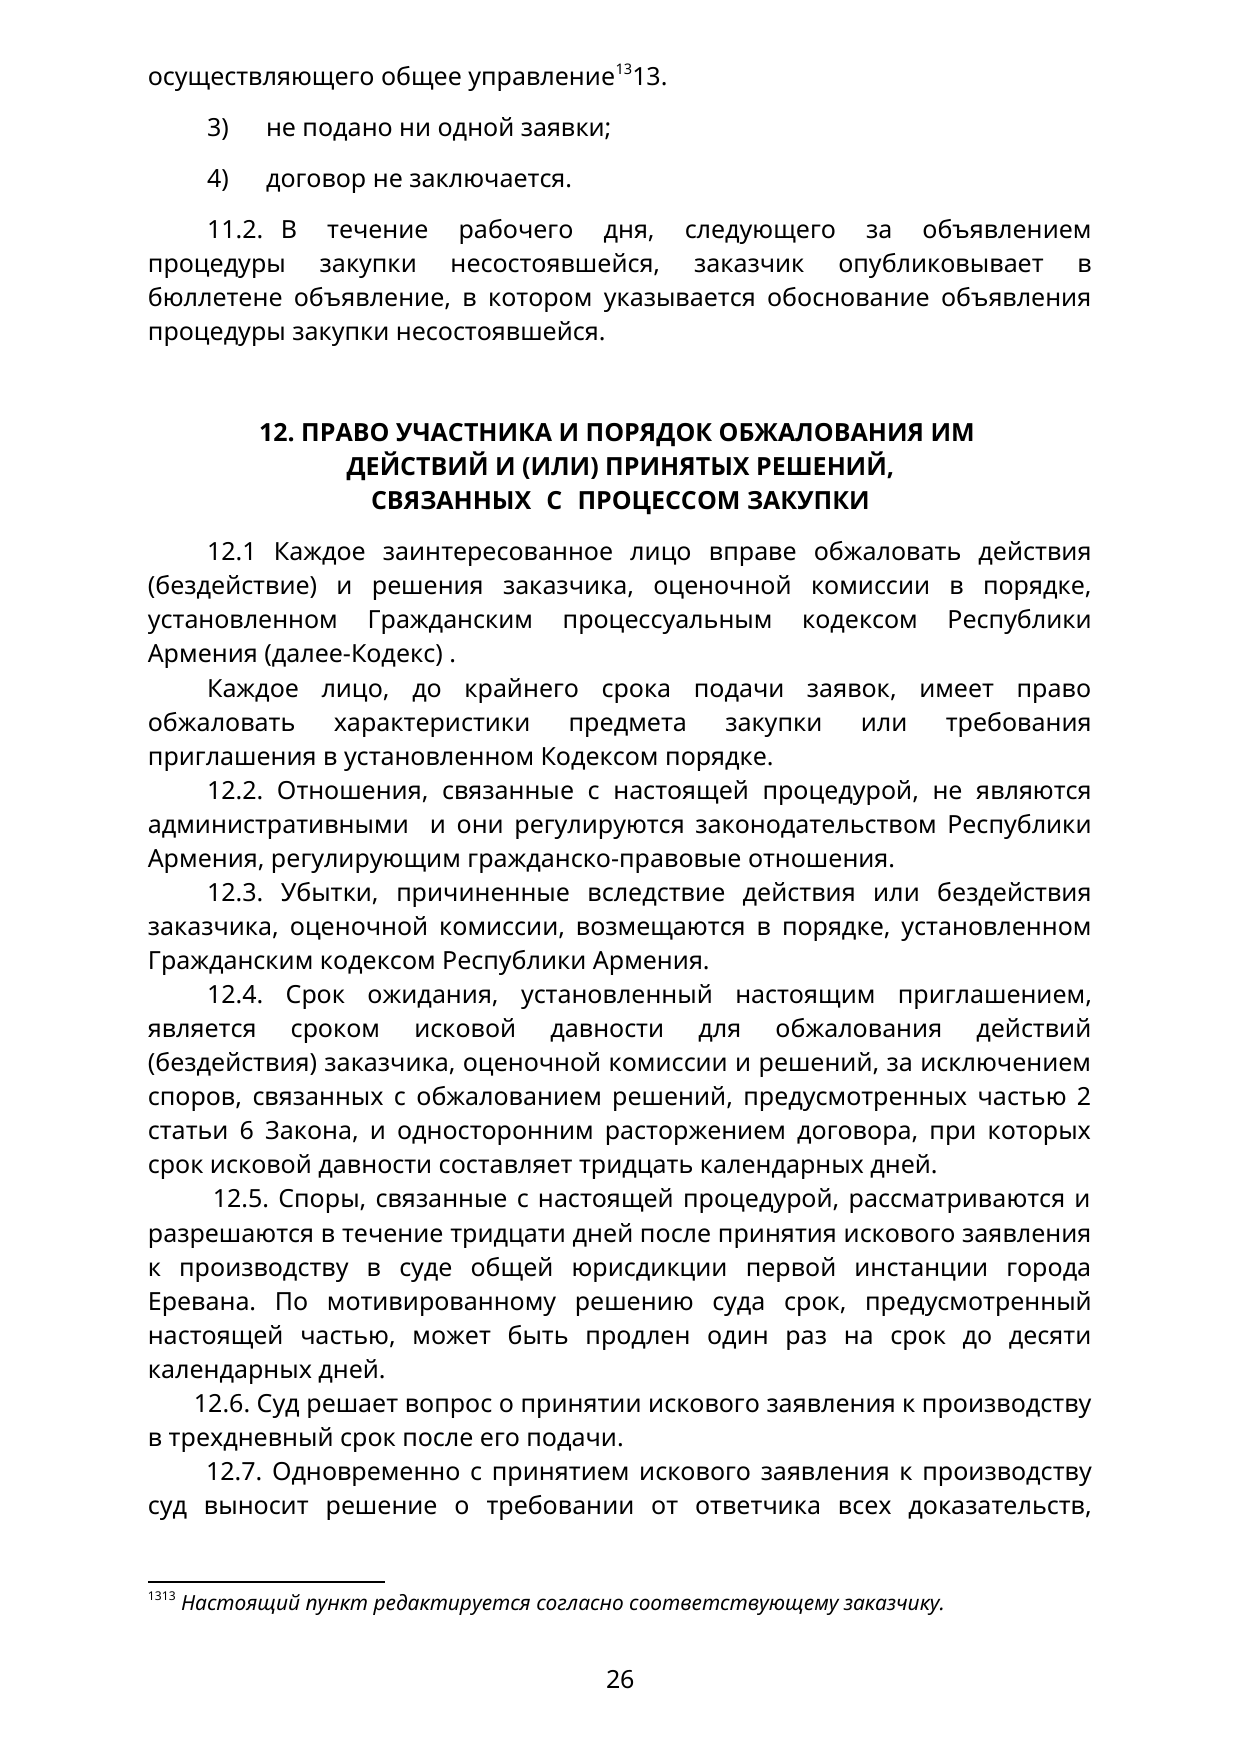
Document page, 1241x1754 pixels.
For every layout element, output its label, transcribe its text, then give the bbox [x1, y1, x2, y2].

text 12. ПРАВО УЧАСТНИКА И ПОРЯДОК ОБЖАЛОВАНИЯ ИМ ДЕЙСТВИЙ И (ИЛИ) ПРИНЯТЫХ РЕШЕНИЙ, СВЯЗАННЫХ С ПРОЦЕССОМ ЗАКУПКИ [207, 415, 1034, 517]
text 12.4. Срок ожидания, установленный настоящим приглашением, является сроком исковой давности для обжалования действий (бездействия) заказчика, оценочной комиссии и решений, за исключением споров, связанных с обжалованием решений, предусмотренных частью 2 статьи 6 Закона, и односторонним расторжением договора, при которых срок исковой давности составляет тридцать календарных дней. [148, 977, 1092, 1181]
text 4) договор не заключается. [148, 161, 1092, 194]
text 12.6. Суд решает вопрос о принятии искового заявления к производству в трехдневный срок после его подачи. [148, 1386, 1092, 1454]
text Каждое лицо, до крайнего срока подачи заявок, имеет право обжаловать характеристики предмета закупки или требования приглашения в установленном Кодексом порядке. [148, 670, 1092, 772]
text 12.3. Убытки, причиненные вследствие действия или бездействия заказчика, оценочной комиссии, возмещаются в порядке, установленном Гражданским кодексом Республики Армения. [148, 874, 1092, 977]
text 12.1 Каждое заинтересованное лицо вправе обжаловать действия (бездействие) и решения заказчика, оценочной комиссии в порядке, установленном Гражданским процессуальным кодексом Республики Армения (далее-Кодекс) . [148, 534, 1092, 670]
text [148, 59, 1092, 93]
text 11.2. В течение рабочего дня, следующего за объявлением процедуры закупки несостоявшейся, заказчик опубликовывает в бюллетене объявление, в котором указывается обоснование объявления процедуры закупки несостоявшейся. [148, 211, 1092, 347]
text 3) не подано ни одной заявки; [148, 110, 1092, 144]
text 12.5. Споры, связанные с настоящей процедурой, рассматриваются и разрешаются в течение тридцати дней после принятия искового заявления к производству в суде общей юрисдикции первой инстанции города Еревана. По мотивированному решению суда срок, предусмотренный настоящей частью, может быть продлен один раз на срок до десяти календарных дней. [148, 1181, 1092, 1386]
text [148, 1454, 1092, 1522]
text 12.2. Отношения, связанные с настоящей процедурой, не являются административными и они регулируются законодательством Республики Армения, регулирующим гражданско-правовые отношения. [148, 772, 1092, 874]
